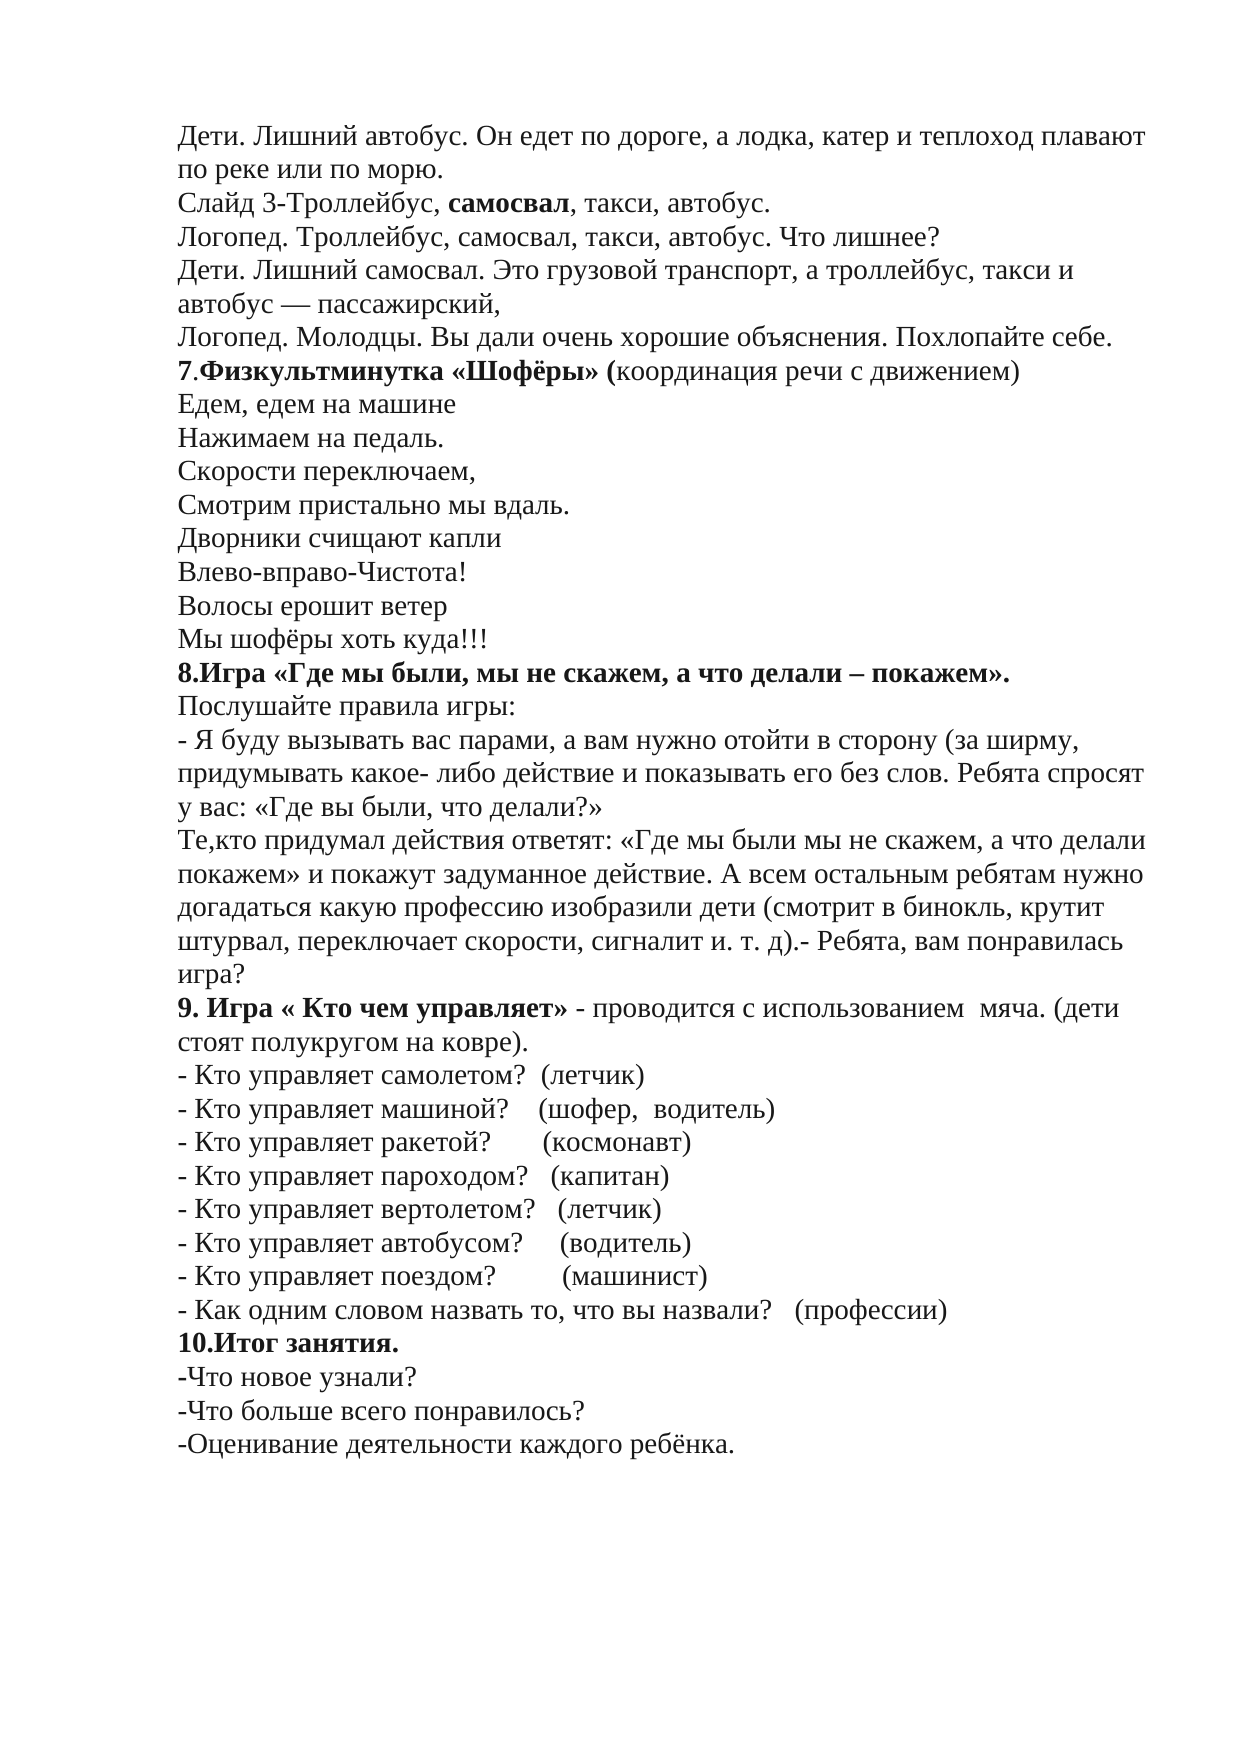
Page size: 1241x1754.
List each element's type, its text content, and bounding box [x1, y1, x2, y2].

text 7.Физкультминутка «Шофёры» (координация речи с движением) [177, 353, 1152, 386]
text Логопед. Троллейбус, самосвал, такси, автобус. Что лишнее? [177, 219, 1152, 252]
text - Кто управляет поездом? (машинист) [177, 1258, 1152, 1292]
text Логопед. Молодцы. Вы дали очень хорошие объяснения. Похлопайте себе. [177, 319, 1152, 353]
text - Как одним словом назвать то, что вы назвали? (профессии) [177, 1292, 1152, 1326]
text -Что новое узнали? [177, 1359, 1152, 1393]
text 8.Игра «Где мы были, мы не скажем, а что делали – покажем». [177, 655, 1152, 688]
text -Что больше всего понравилось? [177, 1393, 1152, 1426]
text - Кто управляет ракетой? (космонавт) [177, 1124, 1152, 1158]
text Слайд 3-Троллейбус, самосвал, такси, автобус. [177, 185, 1152, 219]
text - Кто управляет пароходом? (капитан) [177, 1158, 1152, 1191]
text Дворники счищают капли [177, 521, 1152, 554]
text Послушайте правила игры: [177, 688, 1152, 722]
text Дети. Лишний автобус. Он едет по дороге, а лодка, катер и теплоход плавают по реке или по морю. [177, 118, 1152, 185]
text Дети. Лишний самосвал. Это грузовой транспорт, а троллейбус, такси и автобус — пассажирский, [177, 252, 1152, 319]
text - Кто управляет самолетом? (летчик) [177, 1057, 1152, 1091]
text Едем, едем на машине [177, 386, 1152, 420]
text -Оценивание деятельности каждого ребёнка. [177, 1426, 1152, 1460]
text Скорости переключаем, [177, 453, 1152, 487]
text Смотрим пристально мы вдаль. [177, 487, 1152, 521]
text - Кто управляет вертолетом? (летчик) [177, 1191, 1152, 1225]
text 10.Итог занятия. [177, 1326, 1152, 1359]
text - Я буду вызывать вас парами, а вам нужно отойти в сторону (за ширму, придумывать какое- либо действие и показывать его без слов. Ребята спросят у вас: «Где вы были, что делали?» [177, 722, 1152, 822]
text Мы шофёры хоть куда!!! [177, 621, 1152, 655]
text - Кто управляет автобусом? (водитель) [177, 1225, 1152, 1258]
text 9. Игра « Кто чем управляет» - проводится с использованием мяча. (дети стоят полукругом на ковре). [177, 990, 1152, 1057]
text Влево-вправо-Чистота! [177, 554, 1152, 588]
text - Кто управляет машиной? (шофер, водитель) [177, 1091, 1152, 1124]
text Нажимаем на педаль. [177, 420, 1152, 453]
text Те,кто придумал действия ответят: «Где мы были мы не скажем, а что делали покажем» и покажут задуманное действие. А всем остальным ребятам нужно догадаться какую профессию изобразили дети (смотрит в бинокль, крутит штурвал, переключает скорости, сигналит и. т. д).- Ребята, вам понравилась игра? [177, 822, 1152, 990]
text Волосы ерошит ветер [177, 588, 1152, 621]
